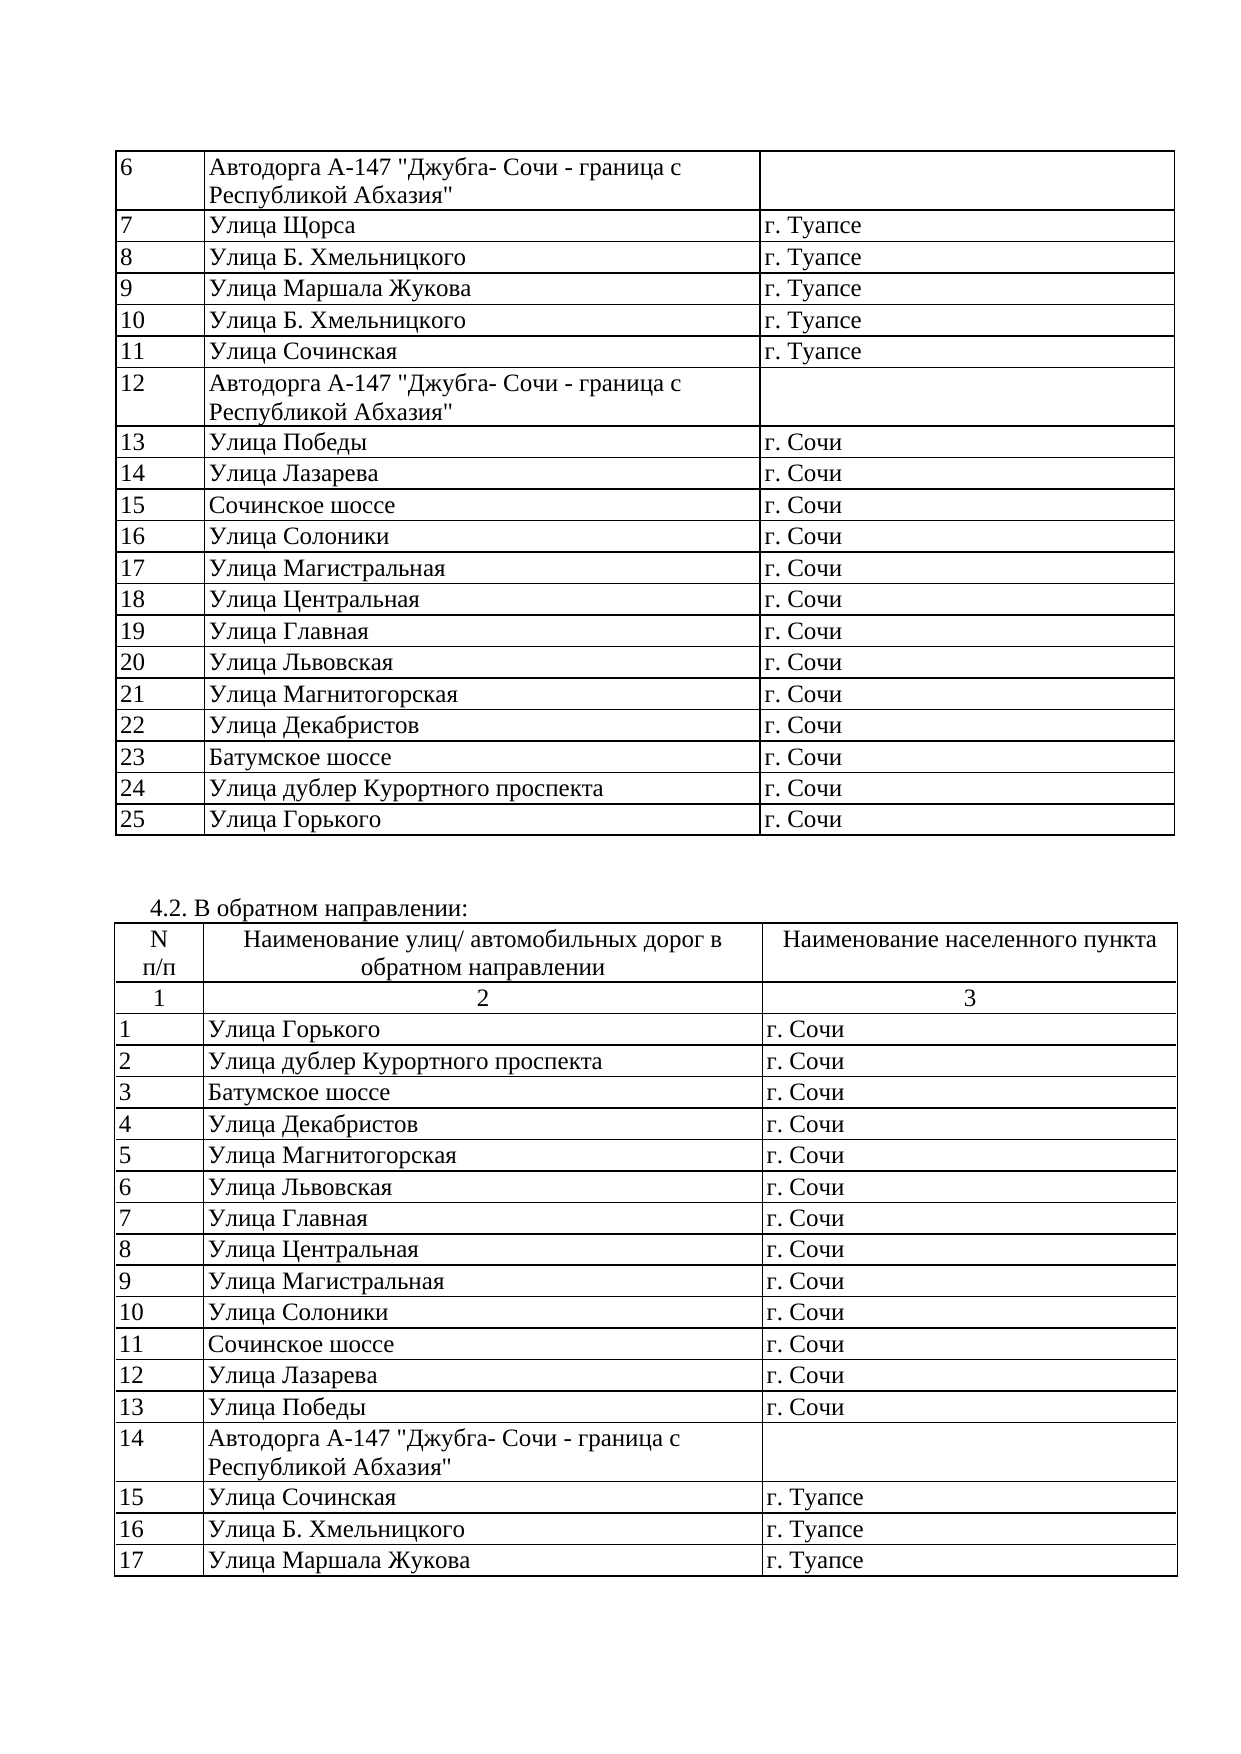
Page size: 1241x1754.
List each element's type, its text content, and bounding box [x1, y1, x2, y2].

table_cell г. Сочи [763, 1296, 1177, 1327]
table_cell 4 [115, 1108, 203, 1138]
table_cell Сочинское шоссе [204, 1329, 762, 1359]
table_cell г. Сочи [761, 647, 1174, 677]
table_cell 5 [115, 1140, 203, 1170]
table_cell 10 [117, 305, 204, 335]
table_cell г. Сочи [761, 773, 1174, 803]
table_cell 10 [115, 1297, 203, 1327]
table_cell г. Сочи [761, 679, 1174, 708]
table_cell г. Сочи [763, 1170, 1177, 1201]
table_cell 8 [117, 242, 204, 272]
table_cell г. Сочи [763, 1201, 1177, 1233]
table_cell 6 [115, 1171, 203, 1201]
table_cell Улица Сочинская [204, 1482, 762, 1512]
table_cell г. Туапсе [763, 1481, 1177, 1512]
table_cell г. Туапсе [761, 242, 1174, 272]
table_cell [763, 1422, 1177, 1481]
table_cell Улица Горького [205, 805, 759, 834]
table_cell Улица Победы [204, 1392, 762, 1422]
table_cell Автодорга А-147 "Джубга- Сочи - граница с Республикой Абхазия" [205, 368, 759, 425]
table_cell г. Туапсе [761, 274, 1174, 303]
table_cell 3 [115, 1077, 203, 1107]
table_cell Улица Солоники [205, 521, 759, 551]
text 4.2. В обратном направлении: [150, 893, 1090, 922]
table_cell 8 [115, 1234, 203, 1264]
table_cell г. Сочи [761, 427, 1174, 457]
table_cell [204, 1423, 762, 1481]
table_cell 2 [204, 983, 762, 1013]
table_cell г. Сочи [761, 742, 1174, 771]
table_cell Улица Магистральная [205, 553, 759, 583]
table_cell 21 [117, 679, 204, 708]
table_cell 1 [115, 1014, 203, 1044]
table_cell Улица Львовская [205, 647, 759, 677]
table_cell Улица Главная [204, 1203, 762, 1233]
table_cell 15 [115, 1482, 203, 1512]
table_cell г. Сочи [763, 1139, 1177, 1170]
table_cell Улица дублер Курортного проспекта [205, 773, 759, 803]
table_cell Улица Магистральная [204, 1266, 762, 1296]
table_cell Улица Б. Хмельницкого [205, 242, 759, 272]
table_cell 22 [117, 710, 204, 740]
table_cell Улица Горького [204, 1014, 762, 1044]
table_cell Улица Щорса [205, 211, 759, 241]
table_cell г. Сочи [761, 458, 1174, 488]
table_cell Улица Главная [205, 616, 759, 646]
table_cell 20 [117, 647, 204, 677]
table_cell г. Сочи [761, 521, 1174, 551]
table_cell 2 [115, 1045, 203, 1076]
table_cell Улица Декабристов [205, 710, 759, 740]
table_header Наименование улиц/ автомобильных дорог в обратном направлении [204, 924, 762, 981]
table_cell Улица Солоники [204, 1297, 762, 1327]
table_cell 16 [115, 1513, 203, 1544]
table_cell г. Туапсе [763, 1544, 1177, 1575]
table_cell 9 [115, 1265, 203, 1296]
table_cell 13 [117, 427, 204, 457]
table_cell 19 [117, 616, 204, 646]
table_cell г. Туапсе [761, 337, 1174, 366]
table_cell 17 [115, 1545, 203, 1575]
table_cell Улица Лазарева [205, 458, 759, 488]
table_header N п/п [115, 924, 203, 981]
table_cell г. Сочи [763, 1044, 1177, 1076]
table_cell Улица Львовская [204, 1172, 762, 1201]
table_cell г. Сочи [761, 805, 1174, 834]
table_cell Сочинское шоссе [205, 490, 759, 520]
table_cell 23 [117, 742, 204, 771]
table_cell 24 [117, 773, 204, 803]
table_cell г. Сочи [763, 1359, 1177, 1390]
table_header Наименование населенного пункта [763, 924, 1177, 981]
table_cell г. Сочи [763, 1107, 1177, 1138]
table_cell 11 [115, 1328, 203, 1359]
table_cell 9 [117, 274, 204, 303]
table_cell Улица Б. Хмельницкого [204, 1514, 762, 1544]
table_cell [761, 368, 1174, 425]
table_cell Улица Декабристов [204, 1109, 762, 1138]
table_cell 15 [117, 490, 204, 520]
table_cell 14 [115, 1423, 203, 1481]
table_cell 17 [117, 553, 204, 583]
table_cell Улица Центральная [205, 584, 759, 614]
table_cell 13 [115, 1391, 203, 1422]
table_cell Улица Б. Хмельницкого [205, 305, 759, 335]
table_cell Улица Победы [205, 427, 759, 457]
table_cell Автодорга А-147 "Джубга- Сочи - граница с Республикой Абхазия" [205, 152, 759, 209]
table_cell Улица Лазарева [204, 1360, 762, 1390]
table_cell 11 [117, 337, 204, 366]
table_cell г. Сочи [761, 584, 1174, 614]
table_cell 18 [117, 584, 204, 614]
table_cell Батумское шоссе [205, 742, 759, 771]
table_cell г. Сочи [761, 553, 1174, 583]
table_cell Батумское шоссе [204, 1077, 762, 1107]
table_cell г. Туапсе [763, 1512, 1177, 1544]
table_cell г. Сочи [763, 1390, 1177, 1422]
table_cell г. Сочи [763, 1076, 1177, 1107]
table_cell 7 [115, 1203, 203, 1233]
table_cell г. Сочи [763, 1013, 1177, 1044]
table_cell г. Сочи [763, 1233, 1177, 1264]
table_cell 7 [117, 211, 204, 241]
table_cell г. Туапсе [761, 211, 1174, 241]
table_cell 3 [763, 981, 1177, 1013]
table_cell Улица Маршала Жукова [204, 1545, 762, 1575]
table_cell [761, 152, 1174, 209]
table_cell Улица дублер Курортного проспекта [204, 1046, 762, 1076]
table_cell Улица Магнитогорская [205, 679, 759, 708]
table_cell Улица Маршала Жукова [205, 274, 759, 303]
table_cell Улица Центральная [204, 1235, 762, 1264]
table_cell 25 [117, 805, 204, 834]
table_cell г. Сочи [761, 616, 1174, 646]
table_cell г. Сочи [761, 490, 1174, 520]
table_cell Улица Сочинская [205, 337, 759, 366]
table_cell г. Туапсе [761, 305, 1174, 335]
table_cell 16 [117, 521, 204, 551]
table_cell Улица Магнитогорская [204, 1140, 762, 1170]
table_cell г. Сочи [761, 710, 1174, 740]
table_cell 6 [117, 152, 204, 209]
table_cell г. Сочи [763, 1264, 1177, 1296]
table_cell 1 [115, 982, 203, 1013]
table_cell 14 [117, 458, 204, 488]
table_cell г. Сочи [763, 1327, 1177, 1359]
table_cell 12 [115, 1360, 203, 1390]
table_cell 12 [117, 368, 204, 425]
